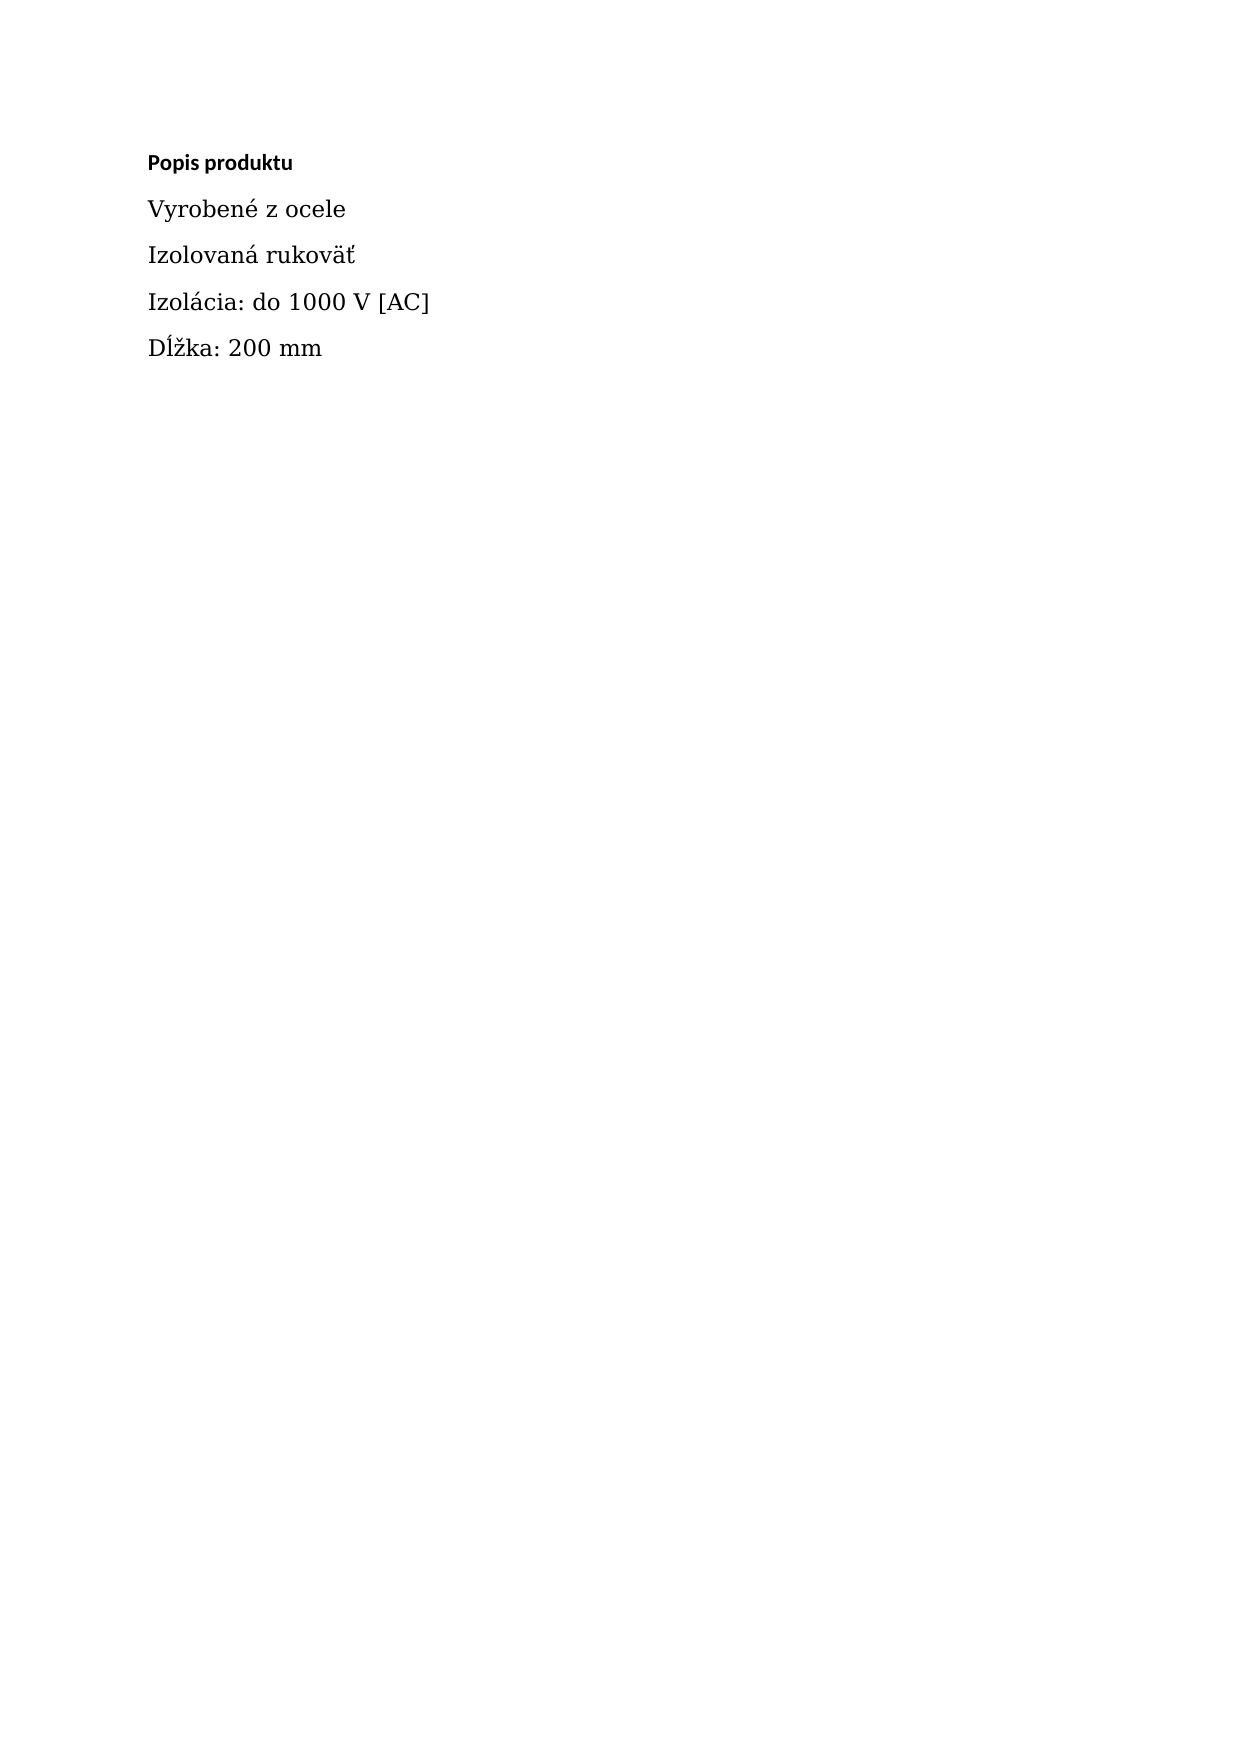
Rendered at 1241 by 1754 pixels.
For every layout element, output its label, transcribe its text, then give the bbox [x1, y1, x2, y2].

text Izolácia: do 1000 V [AC] [148, 287, 1093, 315]
text Popis produktu [148, 148, 1093, 176]
text Vyrobené z ocele [148, 194, 1093, 222]
text Izolovaná rukoväť [148, 241, 1093, 268]
text Dĺžka: 200 mm [148, 333, 1093, 361]
